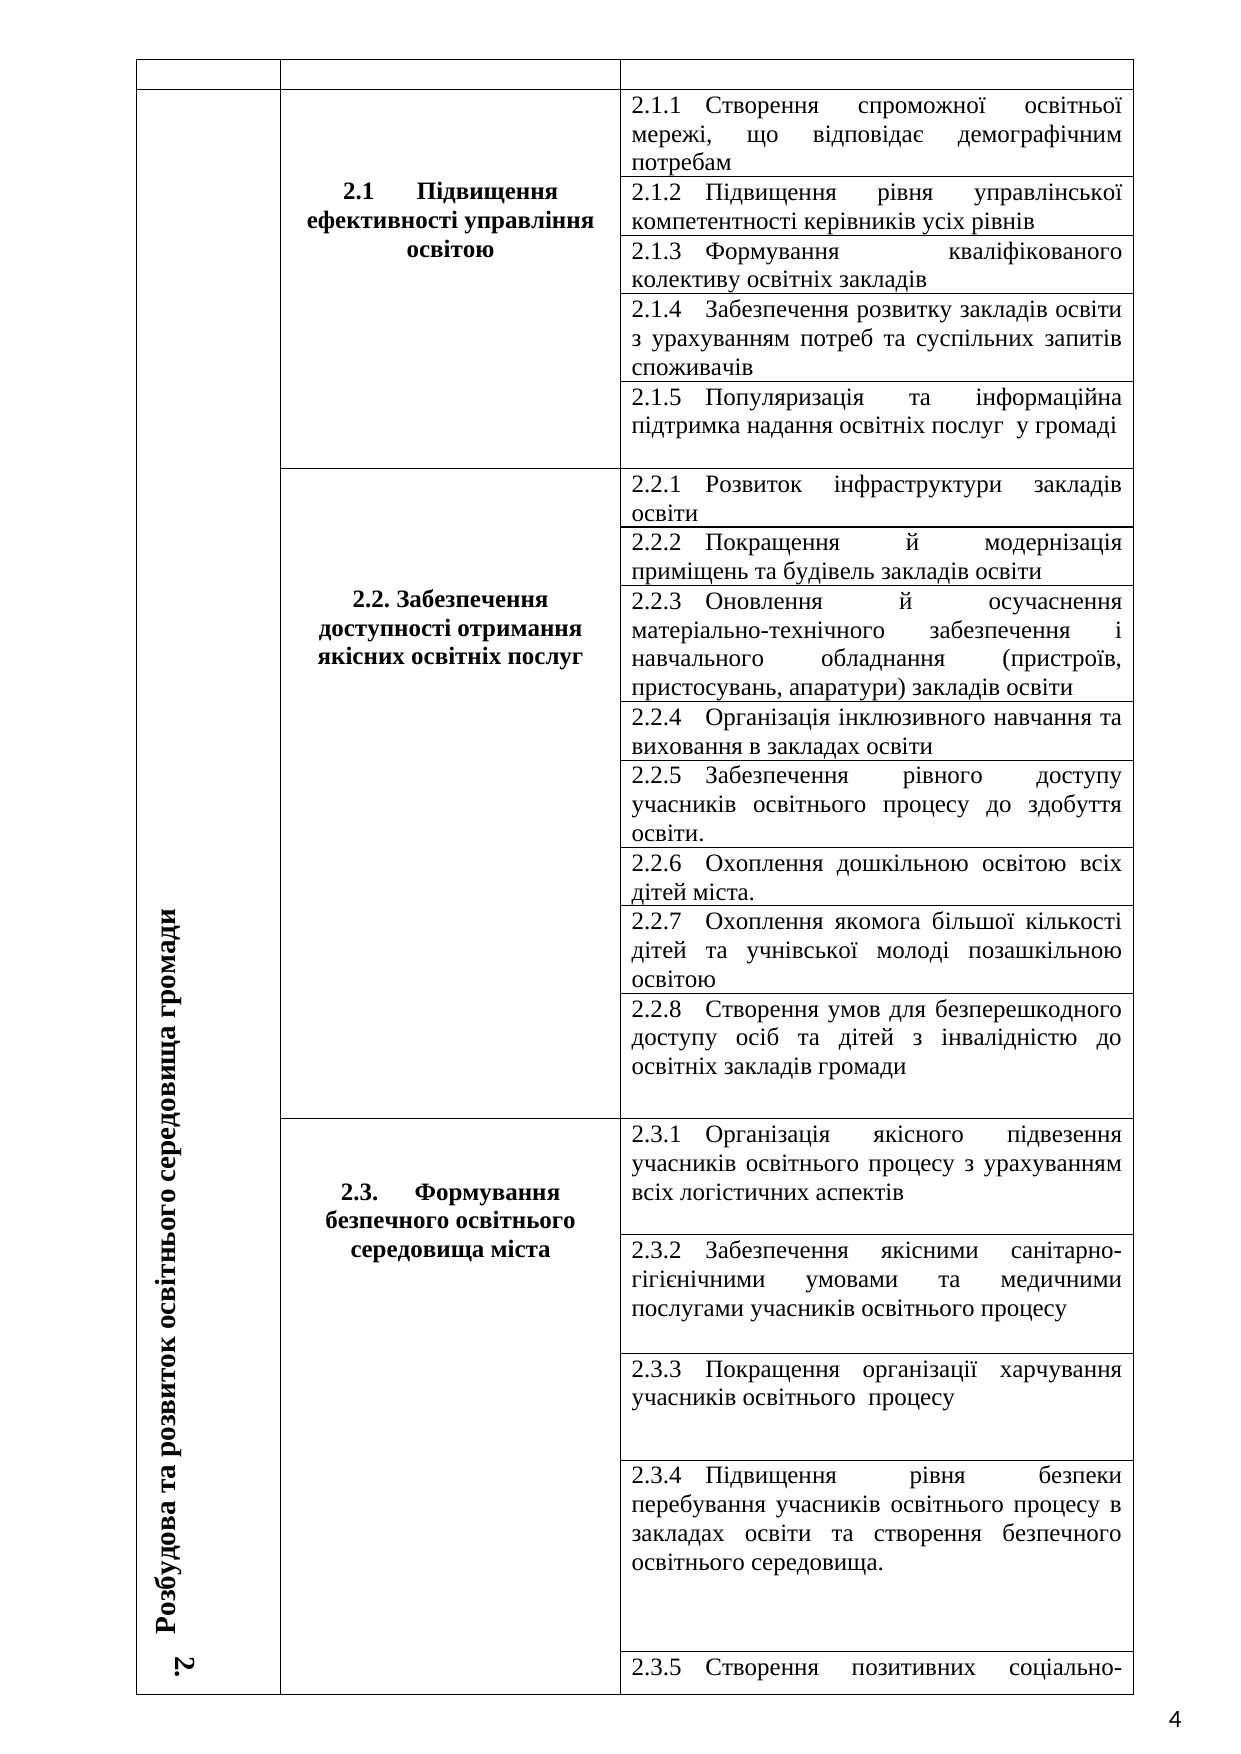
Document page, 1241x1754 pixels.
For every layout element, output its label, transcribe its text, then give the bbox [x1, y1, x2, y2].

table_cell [621, 60, 1133, 89]
table_cell 2.1.5 Популяризація та інформаційна підтримка надання освітніх послуг у громаді [621, 382, 1133, 468]
table_cell 2.1.4 Забезпечення розвитку закладів освіти з урахуванням потреб та суспільних запитів споживачів [621, 294, 1133, 381]
table_cell 2.2.8 Створення умов для безперешкодного доступу осіб та дітей з інвалідністю до освітніх закладів громади [621, 994, 1133, 1118]
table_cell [621, 1652, 1133, 1694]
table_cell 2.3.4 Підвищення рівня безпеки перебування учасників освітнього процесу в закладах освіти та створення безпечного освітнього середовища. [621, 1461, 1133, 1651]
table_cell 2.1 Підвищення ефективності управління освітою [281, 90, 620, 468]
table_cell 2.3.2 Забезпечення якісними санітарно-гігієнічними умовами та медичними послугами учасників освітнього процесу [621, 1235, 1133, 1353]
table_cell 2.2.5 Забезпечення рівного доступу учасників освітнього процесу до здобуття освіти. [621, 761, 1133, 847]
table_cell 2.1.2 Підвищення рівня управлінської компетентності керівників усіх рівнів [621, 177, 1133, 235]
table_cell 2.2.7 Охоплення якомога більшої кількості дітей та учнівської молоді позашкільною освітою [621, 906, 1133, 993]
table_cell 2.2.6 Охоплення дошкільною освітою всіх дітей міста. [621, 848, 1133, 905]
table_cell 2.1.3 Формування кваліфікованого колективу освітніх закладів [621, 236, 1133, 293]
table_cell 2.2.2 Покращення й модернізація приміщень та будівель закладів освіти [621, 528, 1133, 585]
table_cell 2.2.4 Організація інклюзивного навчання та виховання в закладах освіти [621, 702, 1133, 759]
table_cell 2.2. Забезпечення доступності отримання якісних освітніх послуг [281, 469, 620, 1118]
table_cell 2.3. Формування безпечного освітнього середовища міста [281, 1119, 620, 1694]
table_cell 2.2.3 Оновлення й осучаснення матеріально-технічного забезпечення і навчального обладнання (пристроїв, пристосувань, апаратури) закладів освіти [621, 586, 1133, 701]
table_cell 2.3.3 Покращення організації харчування учасників освітнього процесу [621, 1354, 1133, 1459]
table_cell 2.1.1 Створення спроможної освітньої мережі, що відповідає демографічним потребам [621, 90, 1133, 176]
table_cell 2.3.1 Організація якісного підвезення учасників освітнього процесу з урахуванням всіх логістичних аспектів [621, 1119, 1133, 1234]
table_cell Розбудова та розвиток освітнього середовища громади [137, 90, 280, 1694]
table_cell 2.2.1 Розвиток інфраструктури закладів освіти [621, 469, 1133, 526]
